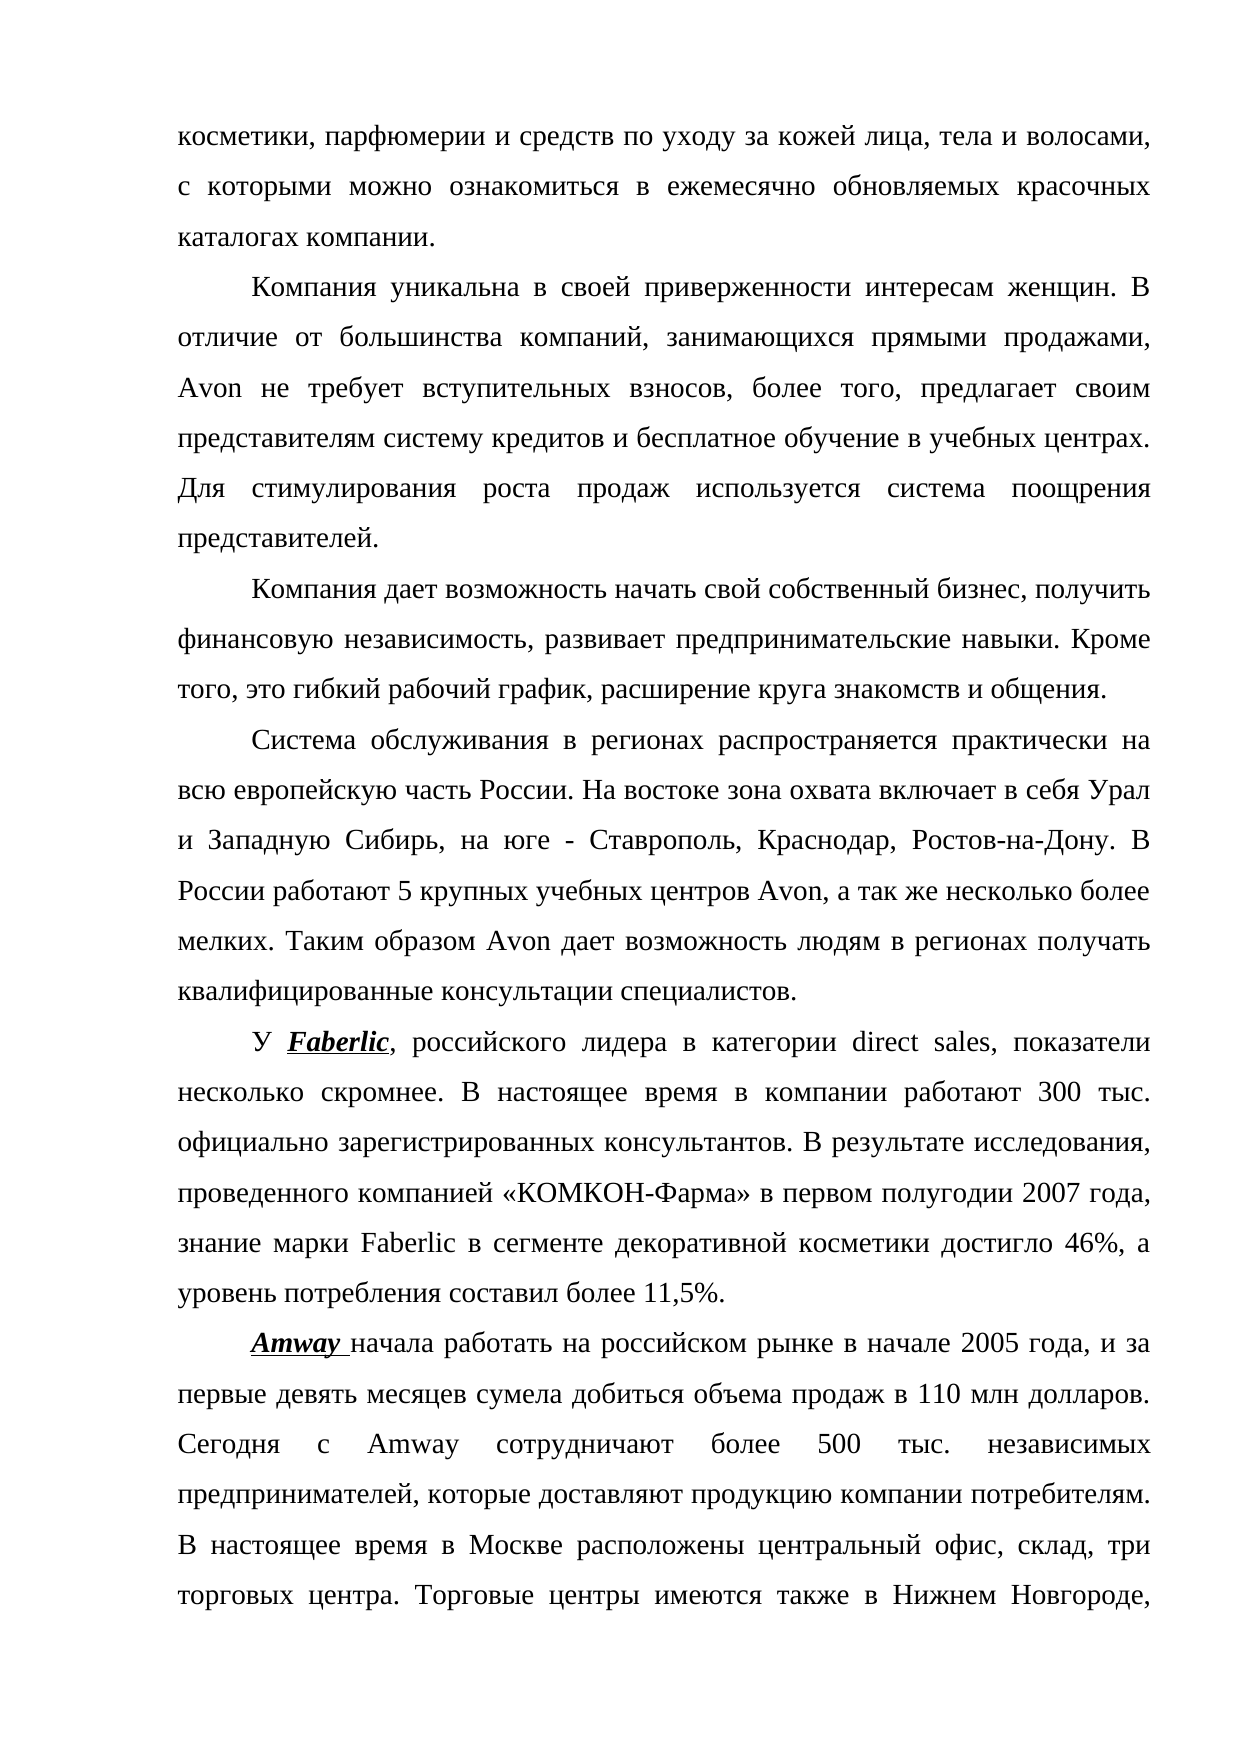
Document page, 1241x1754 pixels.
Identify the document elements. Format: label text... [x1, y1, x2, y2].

text Система обслуживания в регионах распространяется практически на всю европейскую часть России. На востоке зона охвата включает в себя Урал и Западную Сибирь, на юге - Ставрополь, Краснодар, Ростов-на-Дону. В России работают 5 крупных учебных центров Avon, а так же несколько более мелких. Таким образом Avon дает возможность людям в регионах получать квалифицированные консультации специалистов. [177, 722, 1152, 1007]
text Компания дает возможность начать свой собственный бизнес, получить финансовую независимость, развивает предпринимательские навыки. Кроме того, это гибкий рабочий график, расширение круга знакомств и общения. [177, 571, 1152, 705]
text У Faberlic, российского лидера в категории direct sales, показатели несколько скромнее. В настоящее время в компании работают 300 тыс. официально зарегистрированных консультантов. В результате исследования, проведенного компанией «КОМКОН-Фарма» в первом полугодии 2007 года, знание марки Faberlic в сегменте декоративной косметики достигло 46%, а уровень потребления составил более 11,5%. [177, 1024, 1152, 1309]
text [177, 118, 1152, 252]
text Компания уникальна в своей приверженности интересам женщин. В отличие от большинства компаний, занимающихся прямыми продажами, Avon не требует вступительных взносов, более того, предлагает своим представителям систему кредитов и бесплатное обучение в учебных центрах. Для стимулирования роста продаж используется система поощрения представителей. [177, 269, 1152, 554]
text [177, 1326, 1152, 1611]
